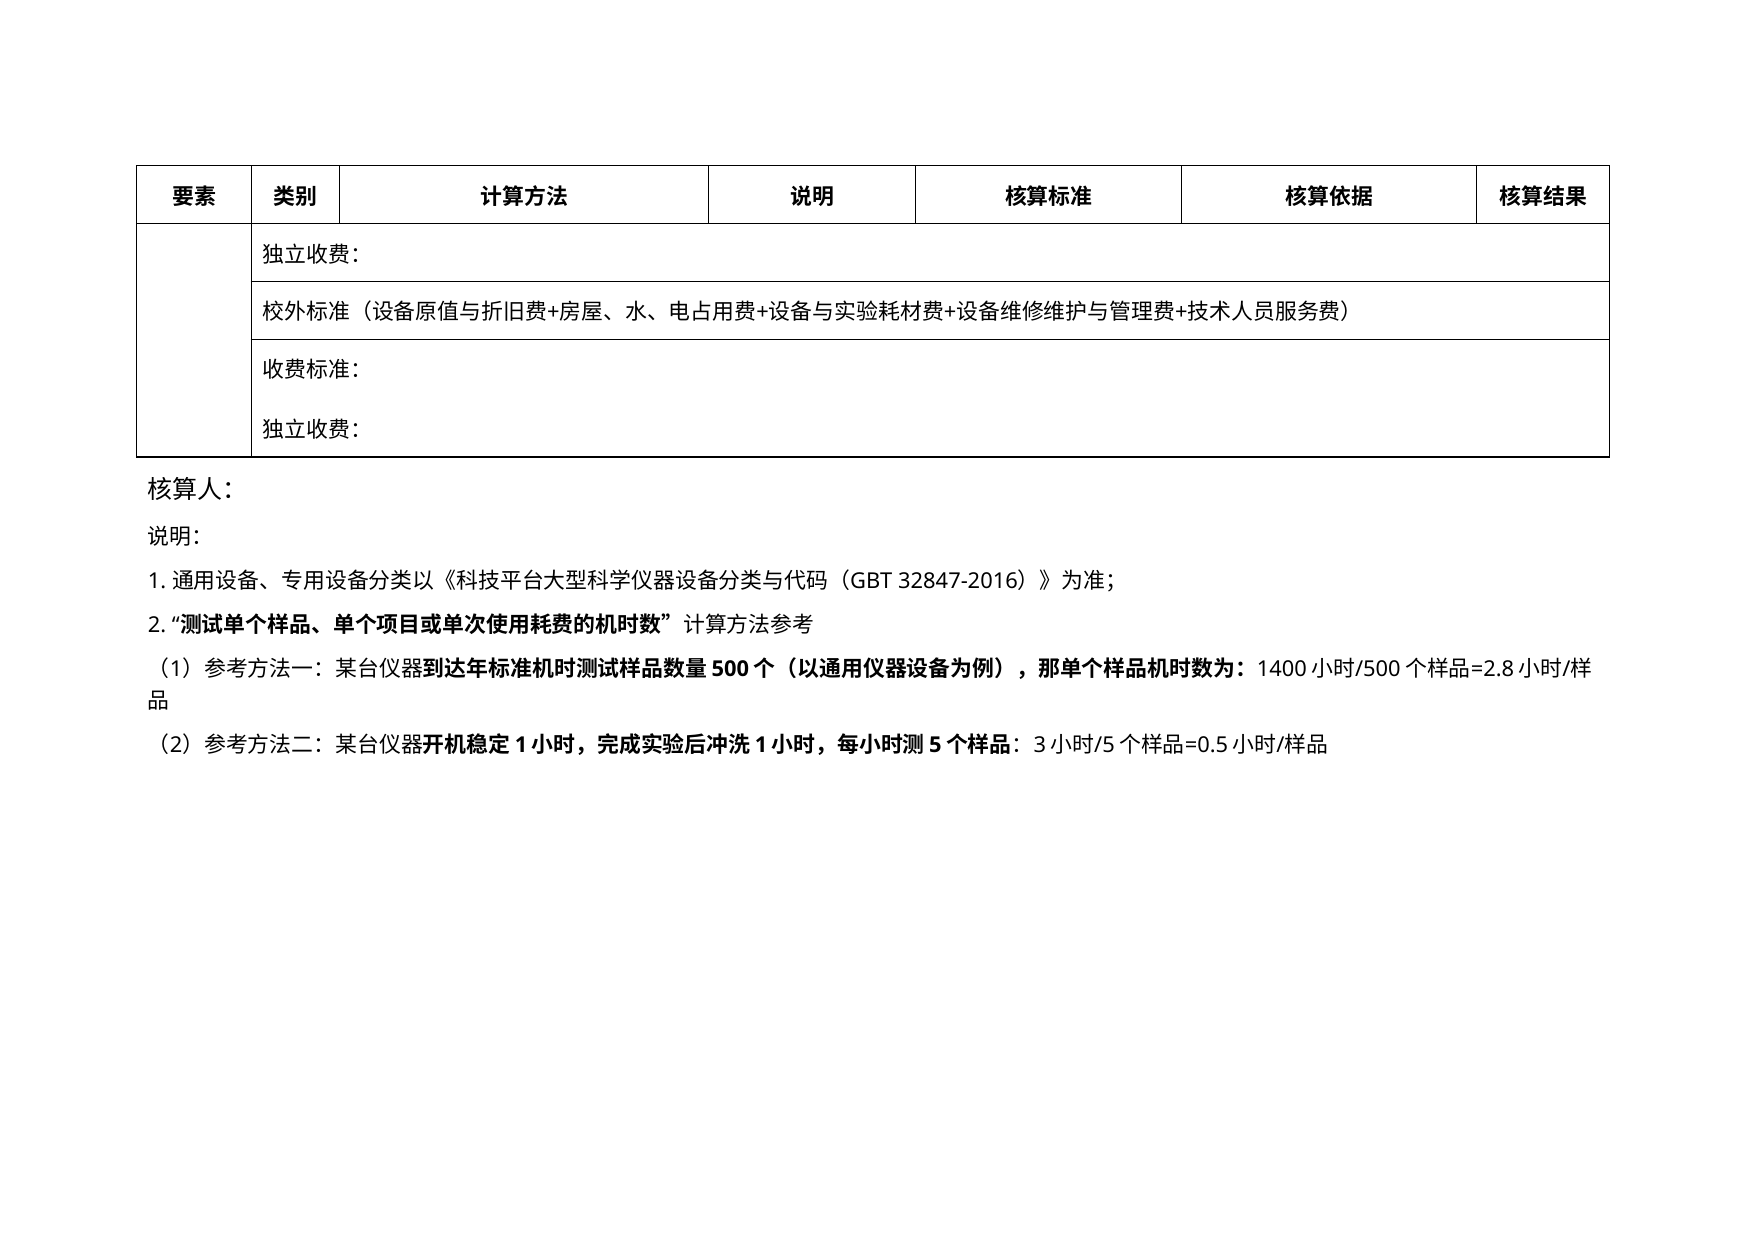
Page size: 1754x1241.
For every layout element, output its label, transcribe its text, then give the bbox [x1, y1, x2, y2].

table_header 核算标准 [916, 166, 1181, 223]
text 说明： [148, 519, 1606, 550]
table_cell 校外标准（设备原值与折旧费+房屋、水、电占用费+设备与实验耗材费+设备维修维护与管理费+技术人员服务费） [252, 282, 1609, 339]
text 2. “测试单个样品、单个项目或单次使用耗费的机时数”计算方法参考 [148, 607, 1606, 639]
text （2）参考方法二：某台仪器开机稳定1小时，完成实验后冲洗1小时，每小时测5个样品：3小时/5个样品=0.5小时/样品 [148, 727, 1606, 759]
text （1）参考方法一：某台仪器到达年标准机时测试样品数量500个（以通用仪器设备为例），那单个样品机时数为：1400小时/500个样品=2.8小时/样品 [148, 651, 1606, 715]
table_header 类别 [252, 166, 339, 223]
table_header 核算依据 [1182, 166, 1476, 223]
table_header 核算结果 [1477, 166, 1609, 223]
table_cell 收费标准： 独立收费： [252, 224, 1609, 281]
text 核算人： [148, 470, 1606, 506]
table_header 要素 [137, 166, 251, 223]
text 1. 通用设备、专用设备分类以《科技平台大型科学仪器设备分类与代码（GBT 32847-2016）》为准； [148, 563, 1606, 594]
table_header 说明 [709, 166, 915, 223]
table_header 计算方法 [340, 166, 708, 223]
table_cell 收费标准： 独立收费： [252, 340, 1609, 456]
